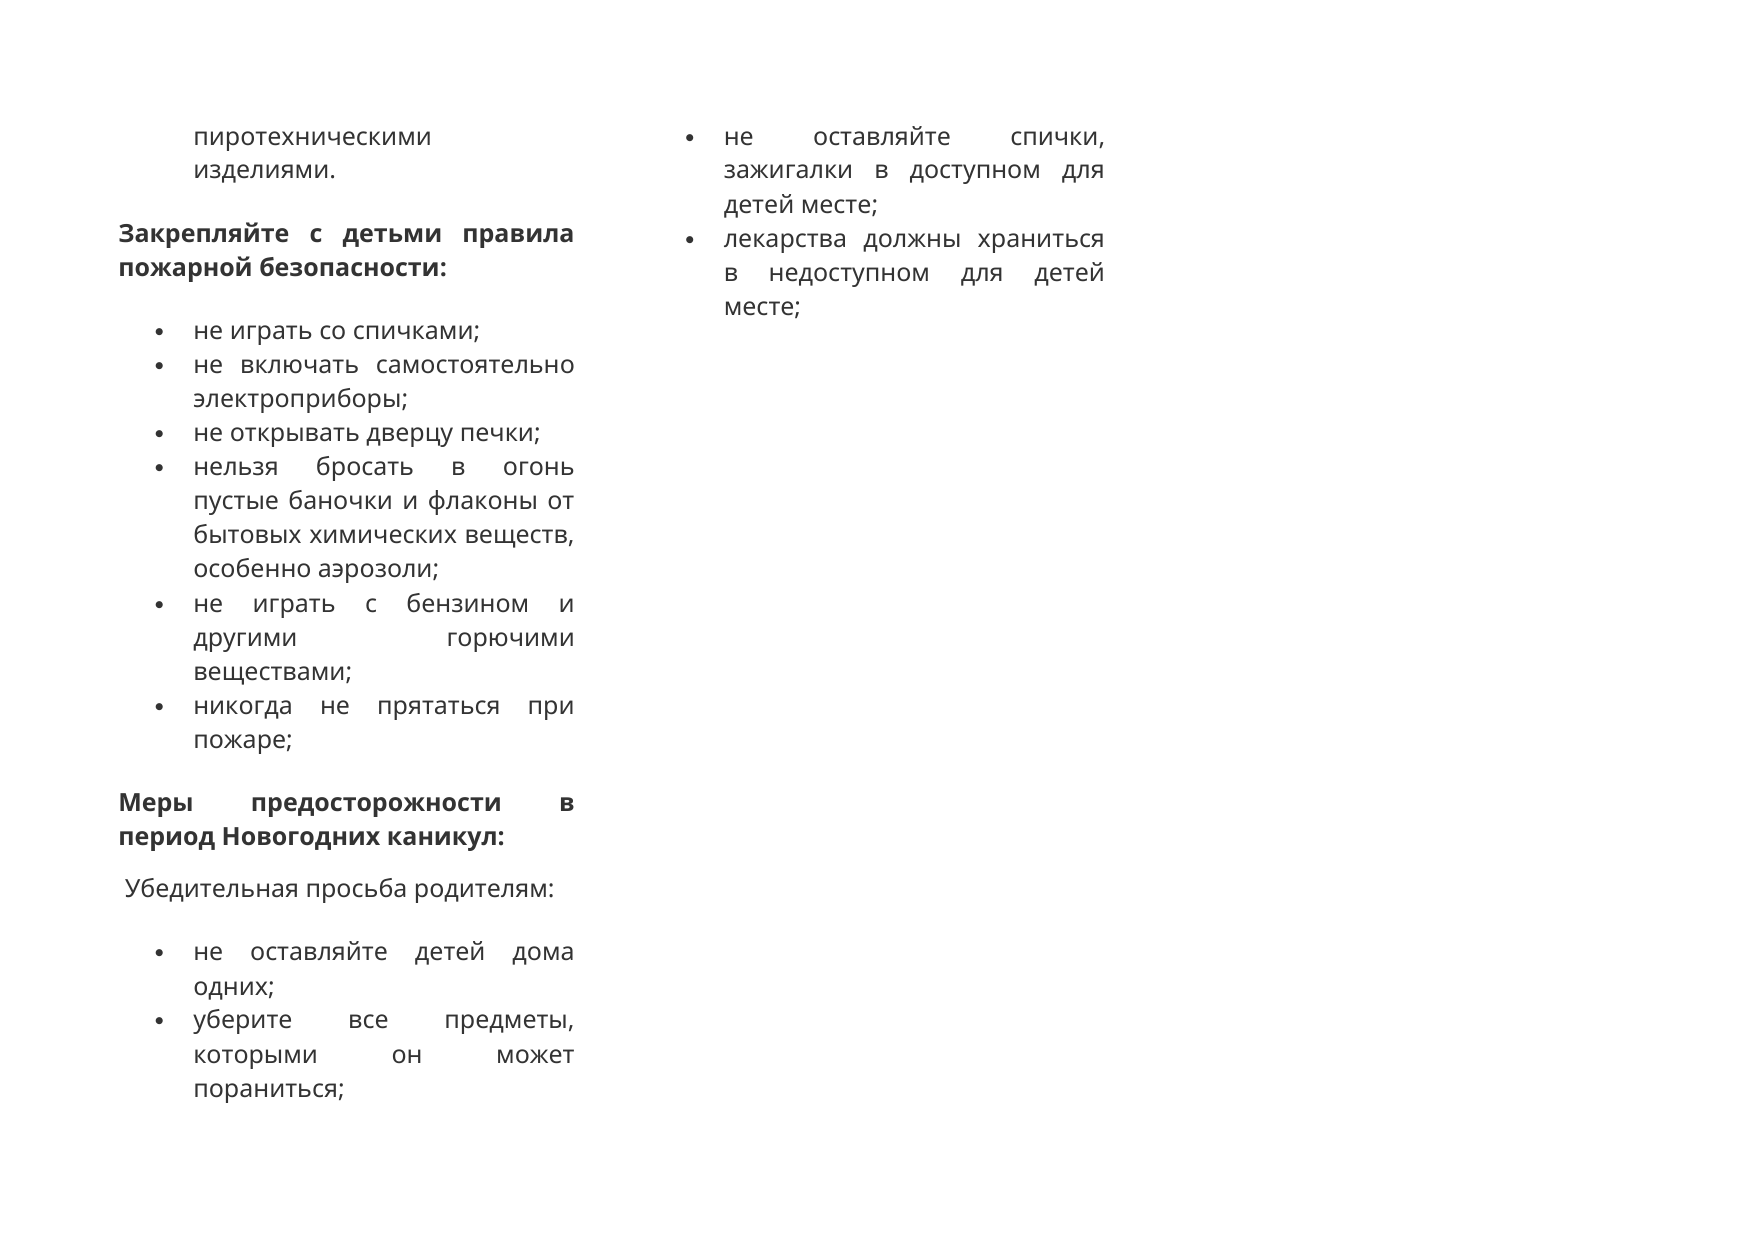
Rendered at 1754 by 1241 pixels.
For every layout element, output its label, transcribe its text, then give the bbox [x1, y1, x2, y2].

list Детям категорически запрещается пользоваться пиротехническими изделиями. [156, 118, 575, 186]
text Меры предосторожности в период Новогодних каникул: [118, 785, 575, 853]
list не оставляйте спички, зажигалки в доступном для детей месте; [686, 118, 1105, 220]
list не играть со спичками; [156, 313, 575, 347]
list уберите все предметы, которыми он может пораниться; [156, 1002, 575, 1104]
list не открывать дверцу печки; [156, 415, 575, 449]
list нельзя бросать в огонь пустые баночки и флаконы от бытовых химических веществ, особенно аэрозоли; [156, 449, 575, 585]
text Закрепляйте с детьми правила пожарной безопасности: [118, 215, 575, 283]
list никогда не прятаться при пожаре; [156, 687, 575, 756]
list лекарства должны храниться в недоступном для детей месте; [686, 220, 1105, 322]
list не включать самостоятельно электроприборы; [156, 347, 575, 415]
text Убедительная просьба родителям: [118, 871, 575, 905]
list не играть с бензином и другими горючими веществами; [156, 585, 575, 687]
list не оставляйте детей дома одних; [156, 934, 575, 1002]
